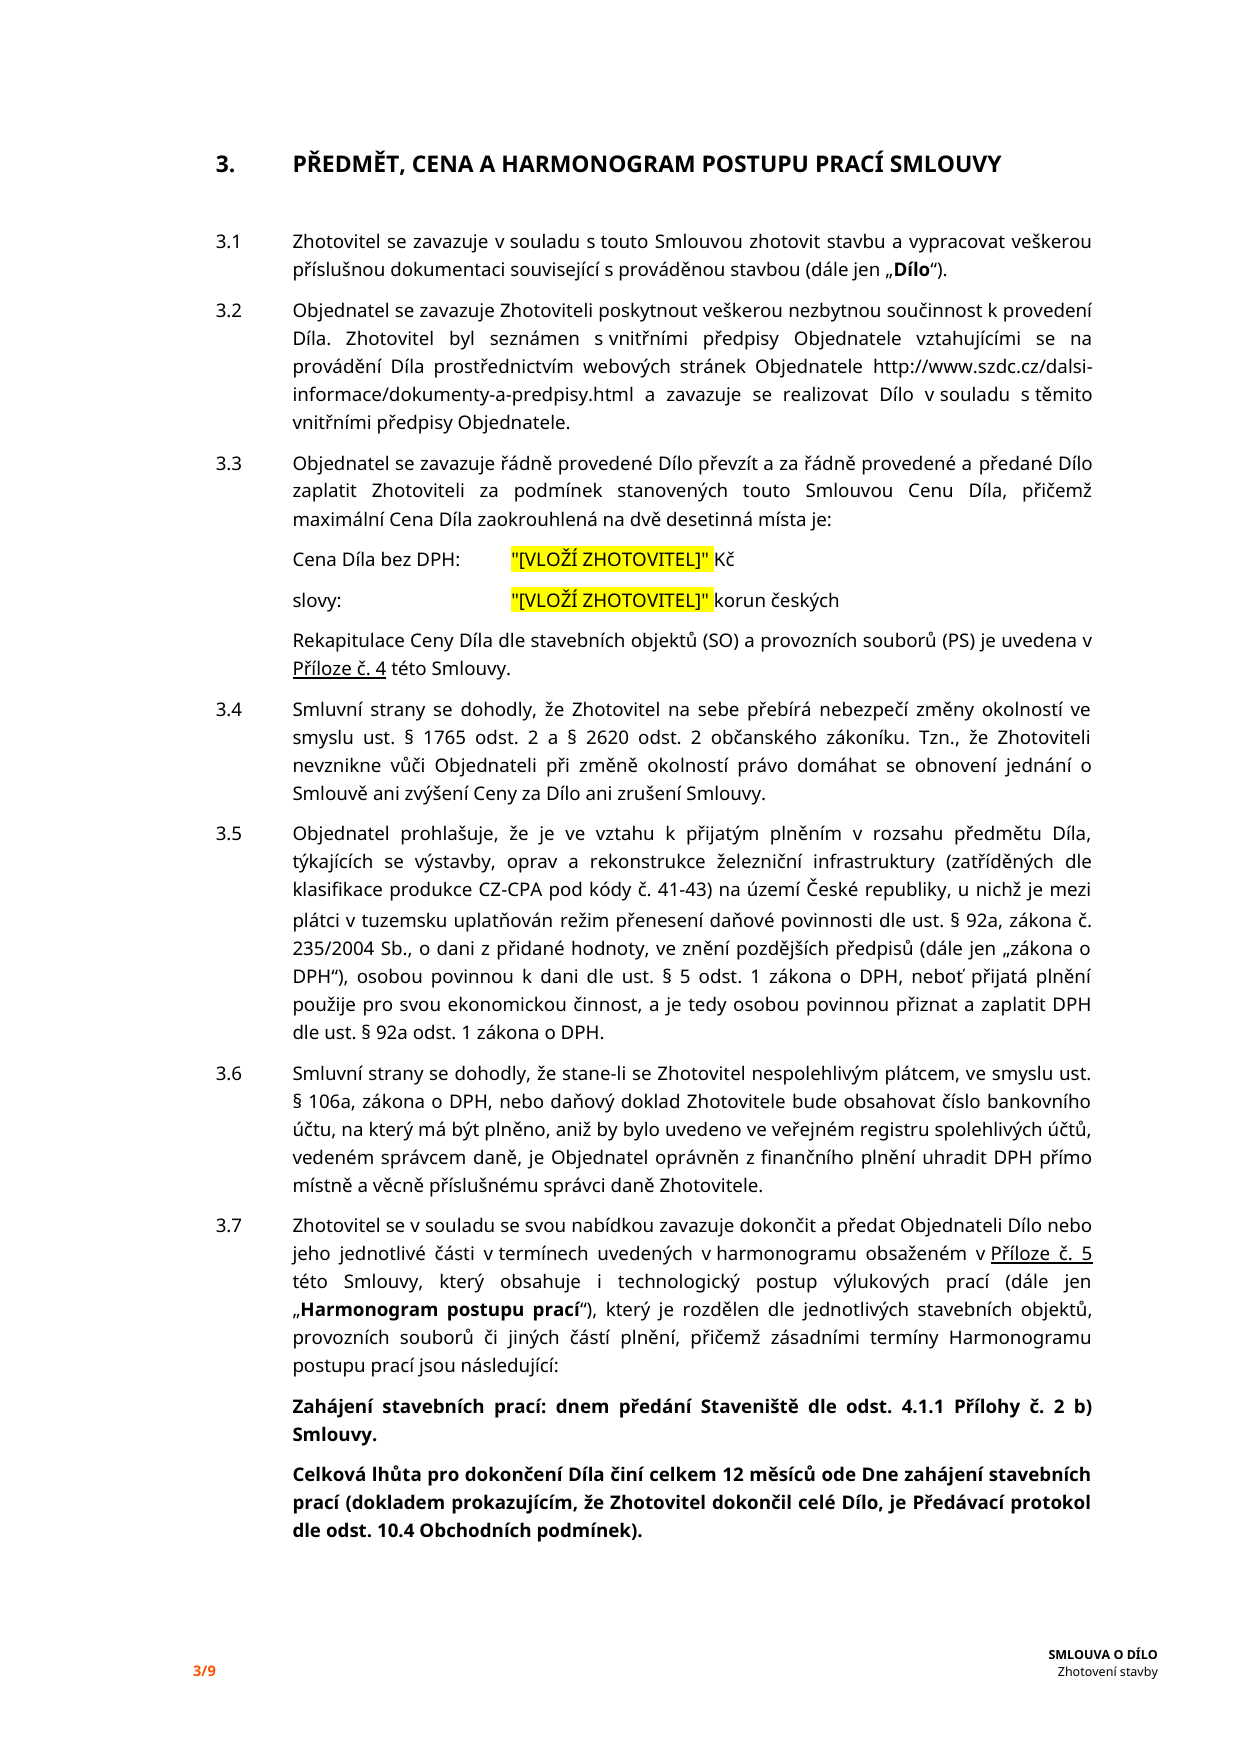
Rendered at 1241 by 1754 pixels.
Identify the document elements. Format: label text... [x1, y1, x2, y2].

text PŘEDMĚT, CENA A HARMONOGRAM POSTUPU PRACÍ SMLOUVY [216, 147, 1093, 179]
text Zhotovitel se zavazuje v souladu s touto Smlouvou zhotovit stavbu a vypracovat veškerou příslušnou dokumentaci související s prováděnou stavbou (dále jen „Dílo“). [216, 229, 1093, 282]
text Objednatel prohlašuje, že je ve vztahu k přijatým plněním v rozsahu předmětu Díla, týkajících se výstavby, oprav a rekonstrukce železniční infrastruktury (zatříděných dle klasifikace produkce CZ-CPA pod kódy č. 41-43) na území České republiky, u nichž je mezi plátci v tuzemsku uplatňován režim přenesení daňové povinnosti dle ust. § 92a, zákona č. 235/2004 Sb., o dani z přidané hodnoty, ve znění pozdějších předpisů (dále jen „zákona o DPH“), osobou povinnou k dani dle ust. § 5 odst. 1 zákona o DPH, neboť přijatá plnění použije pro svou ekonomickou činnost, a je tedy osobou povinnou přiznat a zaplatit DPH dle ust. § 92a odst. 1 zákona o DPH. [216, 821, 1093, 1045]
text Cena Díla bez DPH: Kč [714, 546, 1093, 572]
text slovy: korun českých [714, 587, 1093, 612]
text Cena Díla bez DPH: Kč [292, 546, 511, 572]
text Objednatel se zavazuje Zhotoviteli poskytnout veškerou nezbytnou součinnost k provedení Díla. Zhotovitel byl seznámen s vnitřními předpisy Objednatele vztahujícími se na provádění Díla prostřednictvím webových stránek Objednatele http://www.szdc.cz/dalsi-informace/dokumenty-a-predpisy.html a zavazuje se realizovat Dílo v souladu s těmito vnitřními předpisy Objednatele. [216, 297, 1093, 435]
text slovy: korun českých [292, 587, 511, 612]
text Objednatel se zavazuje řádně provedené Dílo převzít a za řádně provedené a předané Dílo zaplatit Zhotoviteli za podmínek stanovených touto Smlouvou Cenu Díla, přičemž maximální Cena Díla zaokrouhlená na dvě desetinná místa je: [216, 450, 1093, 531]
text Zhotovitel se v souladu se svou nabídkou zavazuje dokončit a předat Objednateli Dílo nebo jeho jednotlivé části v termínech uvedených v harmonogramu obsaženém v Příloze č. 5 této Smlouvy, který obsahuje i technologický postup výlukových prací (dále jen „Harmonogram postupu prací“), který je rozdělen dle jednotlivých stavebních objektů, provozních souborů či jiných částí plnění, přičemž zásadními termíny Harmonogramu postupu prací jsou následující: [216, 1212, 1093, 1378]
text Smluvní strany se dohodly, že stane-li se Zhotovitel nespolehlivým plátcem, ve smyslu ust. § 106a, zákona o DPH, nebo daňový doklad Zhotovitele bude obsahovat číslo bankovního účtu, na který má být plněno, aniž by bylo uvedeno ve veřejném registru spolehlivých účtů, vedeném správcem daně, je Objednatel oprávněn z finančního plnění uhradit DPH přímo místně a věcně příslušnému správci daně Zhotovitele. [216, 1060, 1093, 1197]
text Smluvní strany se dohodly, že Zhotovitel na sebe přebírá nebezpečí změny okolností ve smyslu ust. § 1765 odst. 2 a § 2620 odst. 2 občanského zákoníku. Tzn., že Zhotoviteli nevznikne vůči Objednateli při změně okolností právo domáhat se obnovení jednání o Smlouvě ani zvýšení Ceny za Dílo ani zrušení Smlouvy. [216, 696, 1093, 806]
text Celková lhůta pro dokončení Díla činí celkem 12 měsíců ode Dne zahájení stavebních prací (dokladem prokazujícím, že Zhotovitel dokončil celé Dílo, je Předávací protokol dle odst. 10.4 Obchodních podmínek). [292, 1462, 1093, 1543]
text Rekapitulace Ceny Díla dle stavebních objektů (SO) a provozních souborů (PS) je uvedena v Příloze č. 4 této Smlouvy. [292, 627, 1093, 681]
text Zahájení stavebních prací: dnem předání Staveniště dle odst. 4.1.1 Přílohy č. 2 b) Smlouvy. [292, 1393, 1093, 1447]
